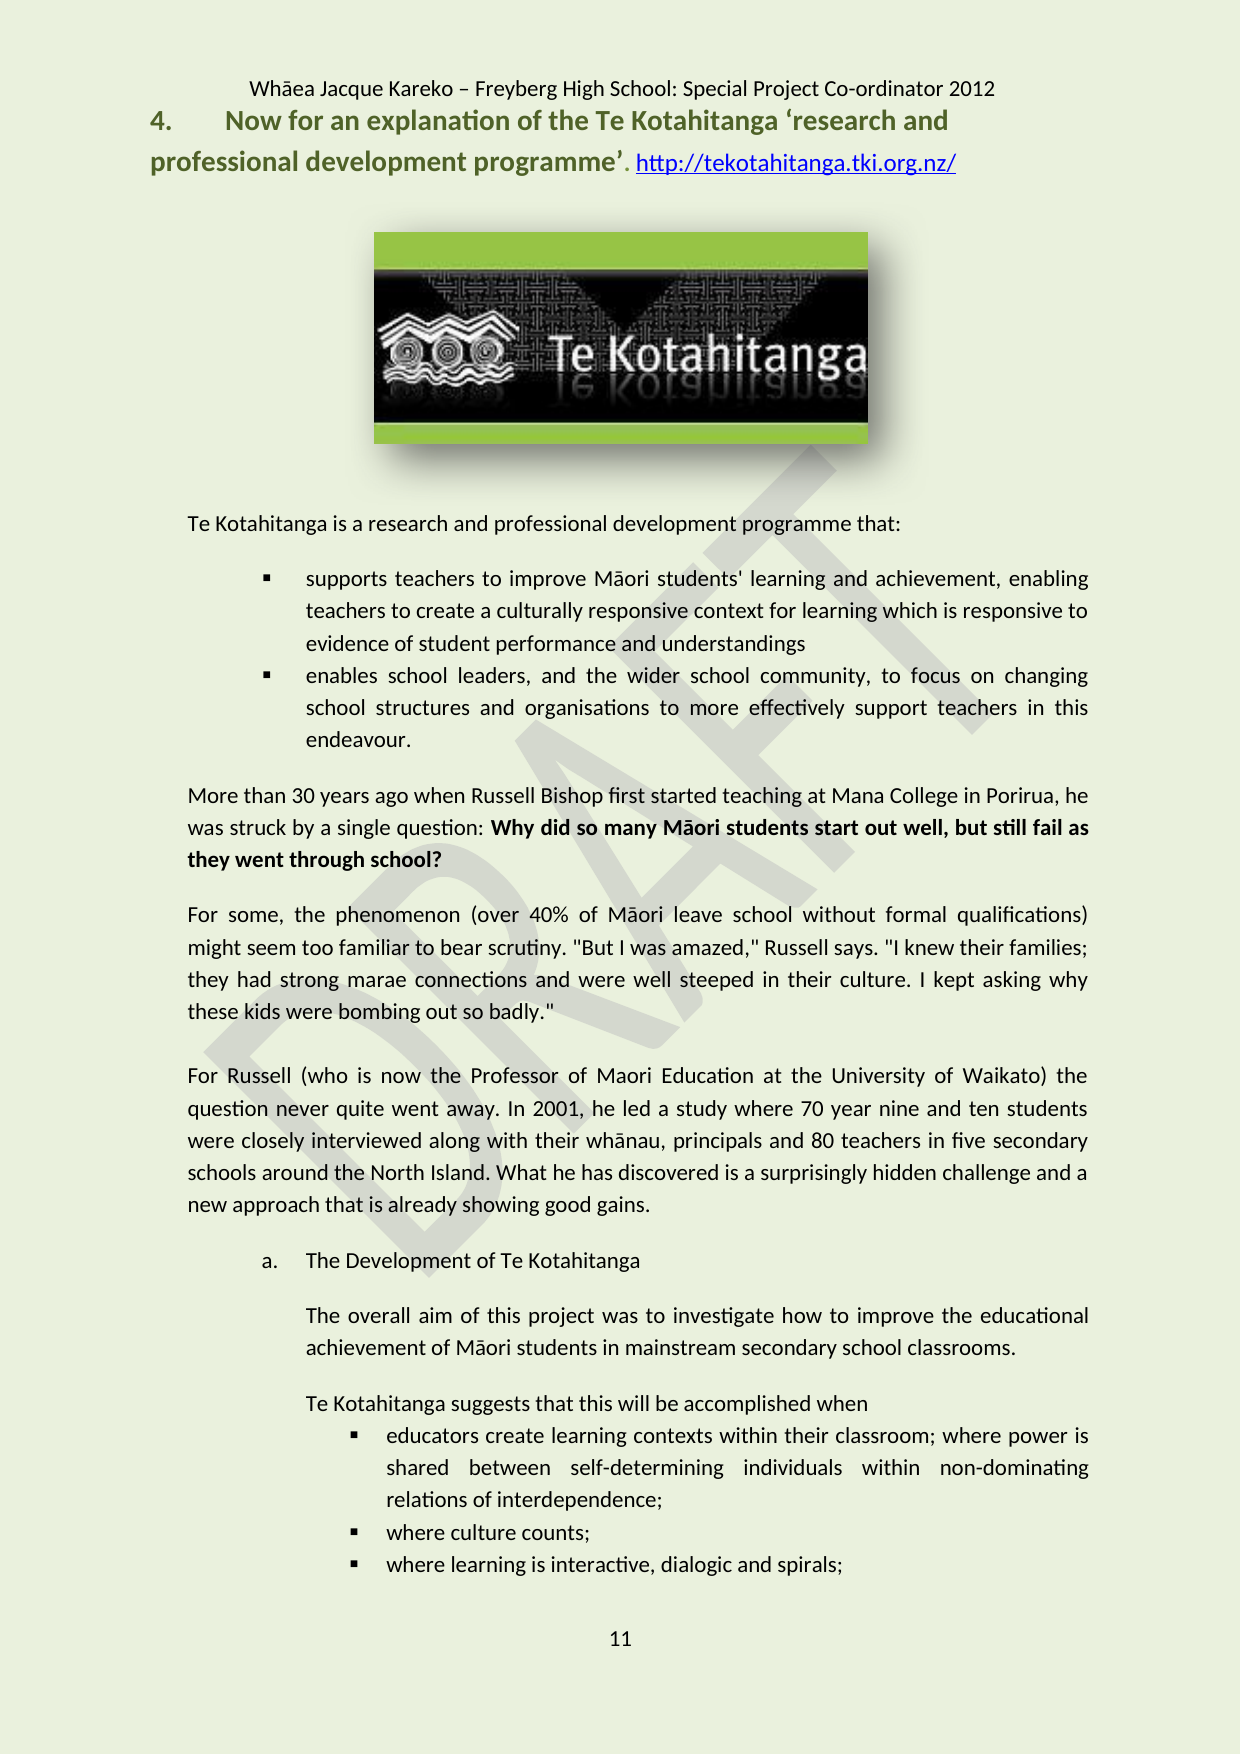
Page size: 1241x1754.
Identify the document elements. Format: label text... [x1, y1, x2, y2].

text For some, the phenomenon (over 40% of Māori leave school without formal qualifications) might seem too familiar to bear scrutiny. "But I was amazed," Russell says. "I knew their families; they had strong marae connections and were well steeped in their culture. I kept asking why these kids were bombing out so badly." [187, 901, 1090, 1025]
text Te Kotahitanga suggests that this will be accomplished when [306, 1389, 1090, 1417]
picture [374, 232, 868, 444]
list The Development of Te Kotahitanga [261, 1246, 1090, 1274]
list where learning is interactive, dialogic and spirals; [348, 1550, 1090, 1578]
list enables school leaders, and the wider school community, to focus on changing school structures and organisations to more effectively support teachers in this endeavour. [261, 661, 1090, 753]
list educators create learning contexts within their classroom; where power is shared between self-determining individuals within non-dominating relations of interdependence; [348, 1421, 1090, 1514]
list supports teachers to improve Māori students' learning and achievement, enabling teachers to create a culturally responsive context for learning which is responsive to evidence of student performance and understandings [261, 564, 1090, 657]
list where culture counts; [348, 1518, 1090, 1546]
text The overall aim of this project was to investigate how to improve the educational achievement of Māori students in mainstream secondary school classrooms. [306, 1301, 1090, 1362]
text For Russell (who is now the Professor of Maori Education at the University of Waikato) the question never quite went away. In 2001, he led a study where 70 year nine and ten students were closely interviewed along with their whānau, principals and 80 teachers in five secondary schools around the North Island. What he has discovered is a surprisingly hidden challenge and a new approach that is already showing good gains. [187, 1062, 1090, 1218]
text Te Kotahitanga is a research and professional development programme that: [187, 509, 1090, 537]
text More than 30 years ago when Russell Bishop first started teaching at Mana College in Porirua, he was struck by a single question: Why did so many Māori students start out well, but still fail as they went through school? [187, 781, 1090, 873]
text 4. Now for an explanation of the Te Kotahitanga ‘research and professional development programme’. http://tekotahitanga.tki.org.nz/ [150, 102, 1090, 178]
